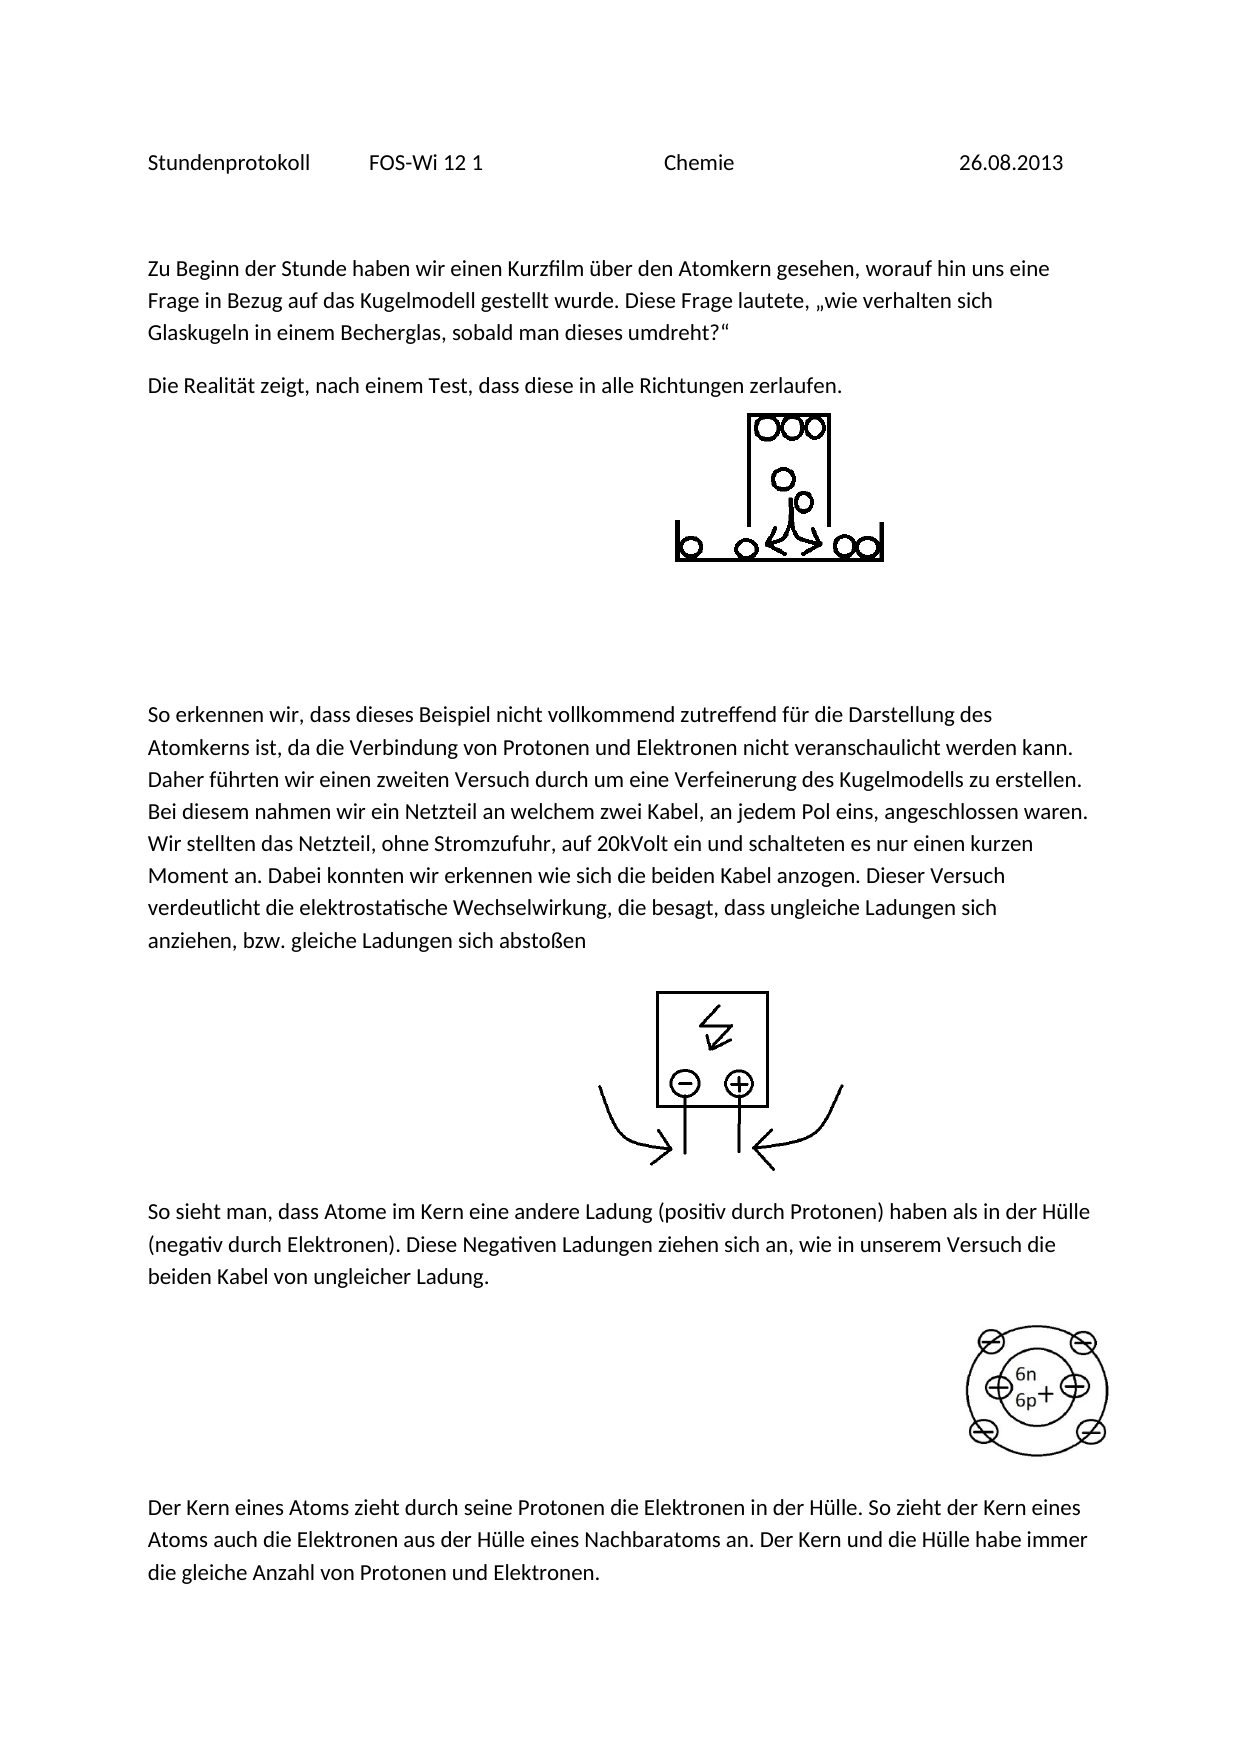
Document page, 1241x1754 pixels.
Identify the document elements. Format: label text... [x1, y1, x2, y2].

text So sieht man, dass Atome im Kern eine andere Ladung (positiv durch Protonen) haben als in der Hülle (negativ durch Elektronen). Diese Negativen Ladungen ziehen sich an, wie in unserem Versuch die beiden Kabel von ungleicher Ladung. [148, 1197, 1093, 1290]
text Der Kern eines Atoms zieht durch seine Protonen die Elektronen in der Hülle. So zieht der Kern eines Atoms auch die Elektronen aus der Hülle eines Nachbaratoms an. Der Kern und die Hülle habe immer die gleiche Anzahl von Protonen und Elektronen. [148, 1493, 1093, 1586]
text Stundenprotokoll FOS-Wi 12 1 Chemie 26.08.2013 [148, 148, 1093, 176]
picture [590, 978, 848, 1173]
picture [663, 403, 890, 564]
text Die Realität zeigt, nach einem Test, dass diese in alle Richtungen zerlaufen. [148, 371, 1093, 569]
picture [958, 1315, 1117, 1469]
text Zu Beginn der Stunde haben wir einen Kurzfilm über den Atomkern gesehen, worauf hin uns eine Frage in Bezug auf das Kugelmodell gestellt wurde. Diese Frage lautete, „wie verhalten sich Glaskugeln in einem Becherglas, sobald man dieses umdreht?“ [148, 254, 1093, 346]
text So erkennen wir, dass dieses Beispiel nicht vollkommend zutreffend für die Darstellung des Atomkerns ist, da die Verbindung von Protonen und Elektronen nicht veranschaulicht werden kann. Daher führten wir einen zweiten Versuch durch um eine Verfeinerung des Kugelmodells zu erstellen. Bei diesem nahmen wir ein Netzteil an welchem zwei Kabel, an jedem Pol eins, angeschlossen waren. Wir stellten das Netzteil, ohne Stromzufuhr, auf 20kVolt ein und schalteten es nur einen kurzen Moment an. Dabei konnten wir erkennen wie sich die beiden Kabel anzogen. Dieser Versuch verdeutlicht die elektrostatische Wechselwirkung, die besagt, dass ungleiche Ladungen sich anziehen, bzw. gleiche Ladungen sich abstoßen [148, 700, 1093, 954]
